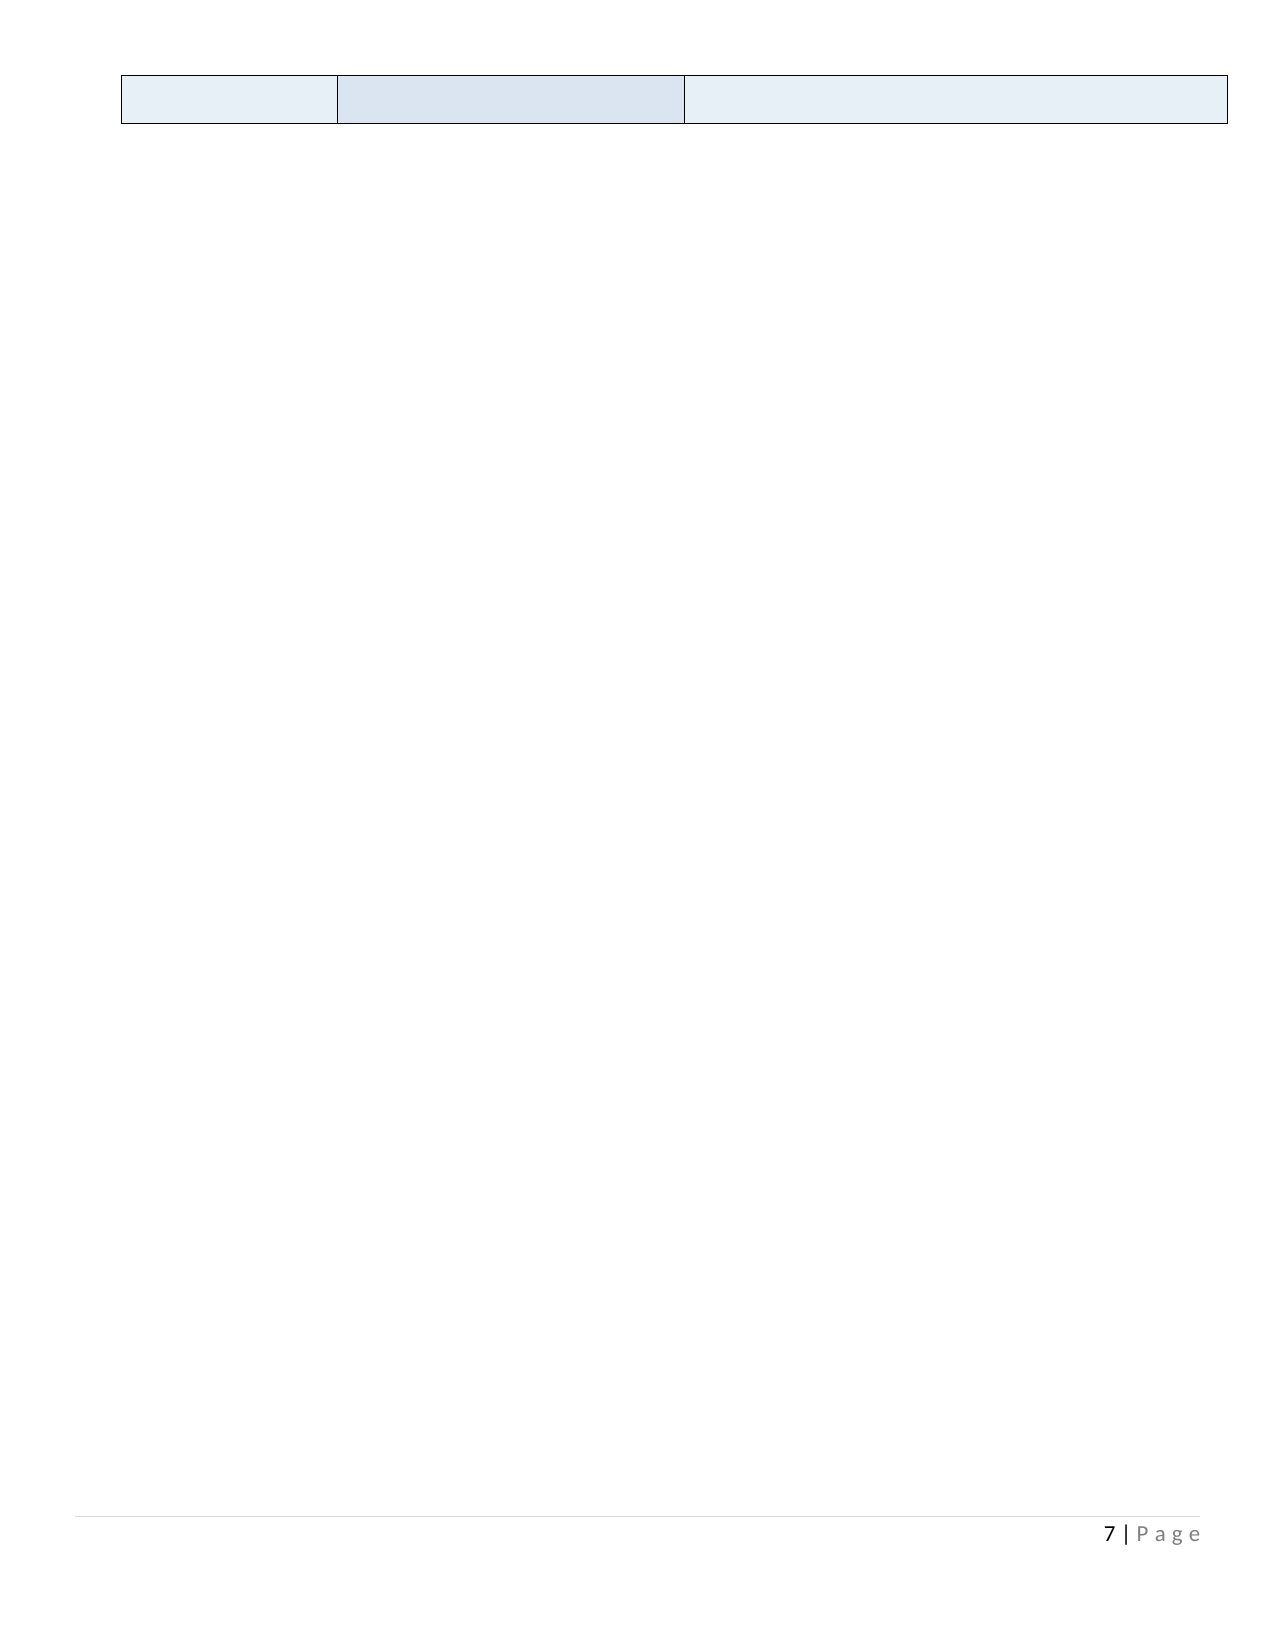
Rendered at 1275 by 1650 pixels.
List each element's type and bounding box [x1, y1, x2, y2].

table_cell [338, 76, 684, 123]
